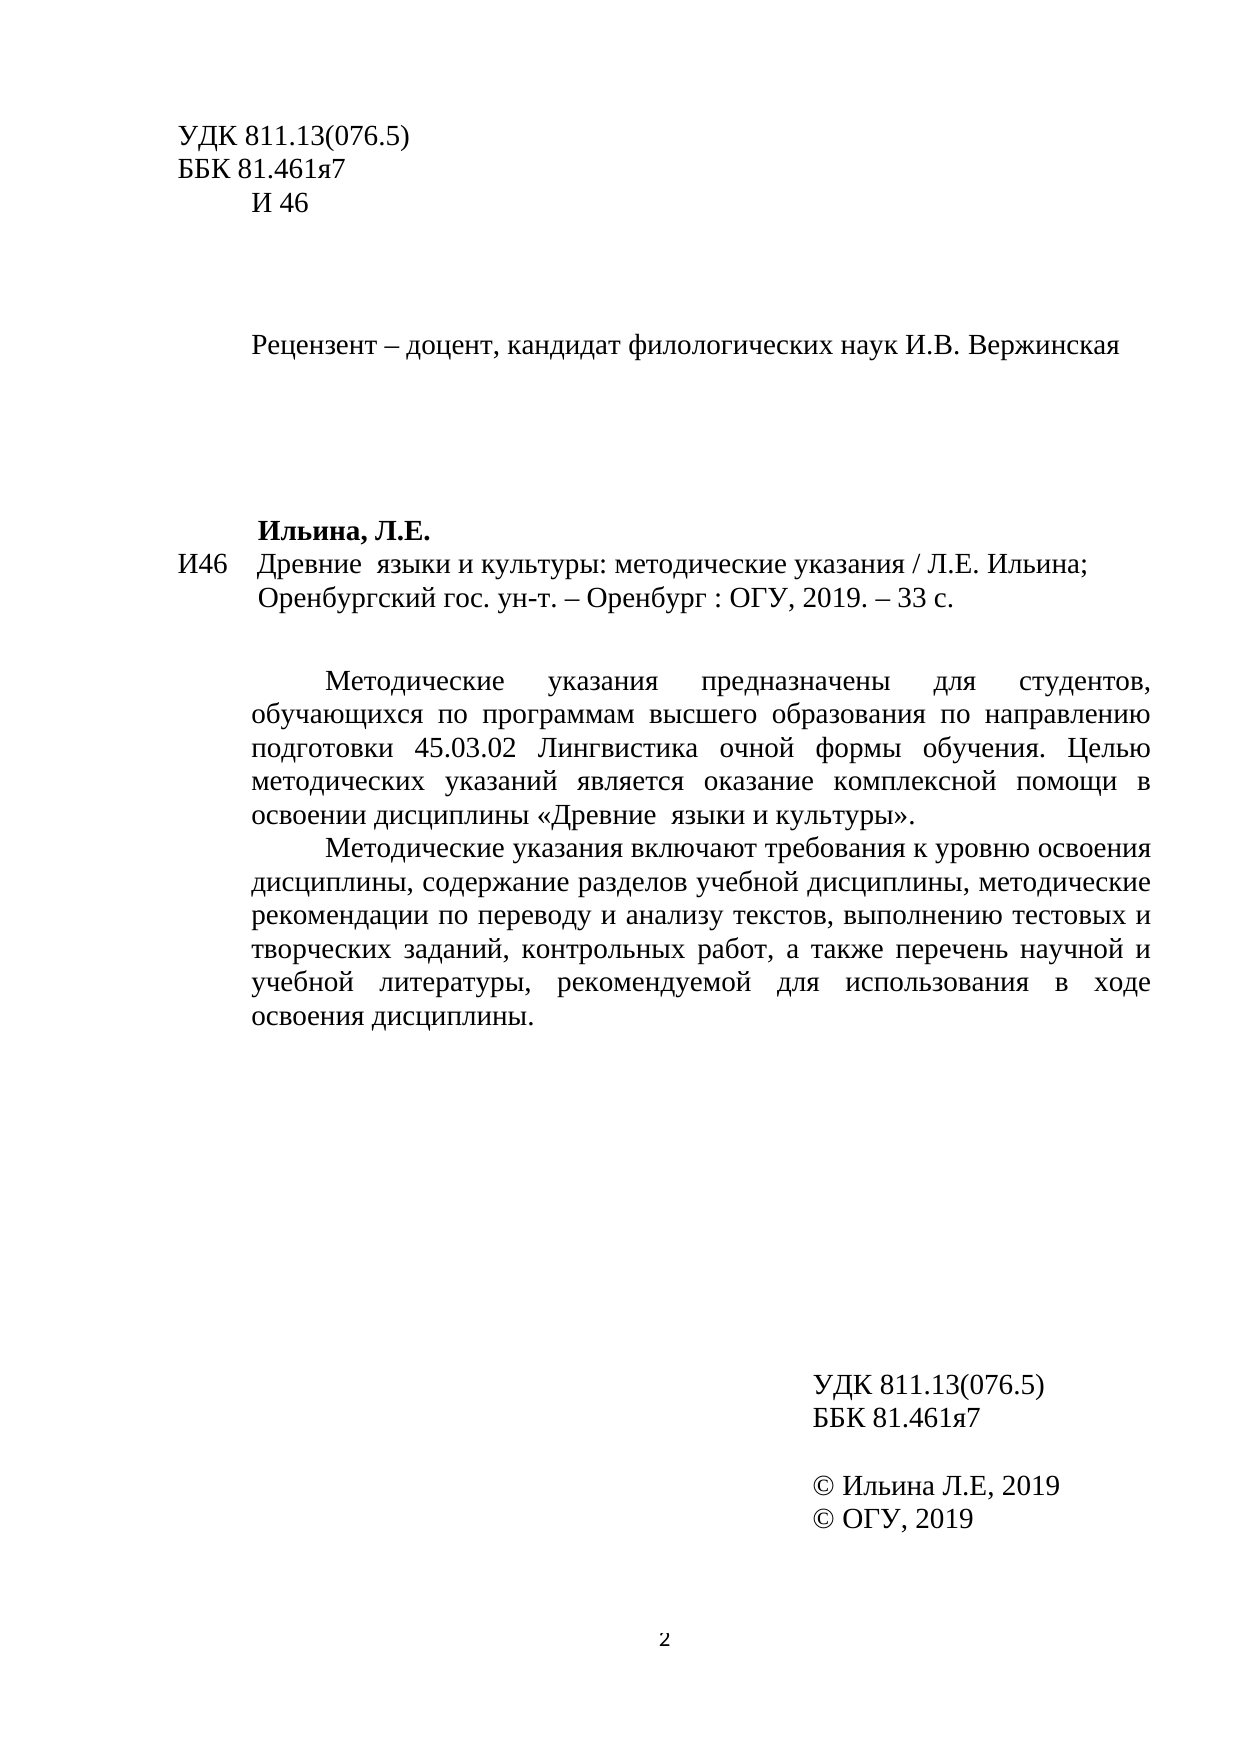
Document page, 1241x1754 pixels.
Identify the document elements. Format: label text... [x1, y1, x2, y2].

text ББК 81.461я7 [812, 1401, 1152, 1434]
subtitle Рецензент – доцент, кандидат филологических наук И.В. Вержинская [177, 327, 1152, 361]
text Методические указания включают требования к уровню освоения дисциплины, содержание разделов учебной дисциплины, методические рекомендации по переводу и анализу текстов, выполнению тестовых и творческих заданий, контрольных работ, а также перечень научной и учебной литературы, рекомендуемой для использования в ходе освоения дисциплины. [251, 830, 1152, 1032]
text Ильина Л.Е, 2019 [783, 1468, 1152, 1501]
text И 46 [177, 185, 1152, 219]
text И46 Древние языки и культуры: методические указания / Л.Е. Ильина; [177, 547, 1152, 580]
text ББК 81.461я7 [177, 152, 1152, 185]
text ОГУ, 2019 [783, 1501, 1152, 1535]
text Методические указания предназначены для студентов, обучающихся по программам высшего образования по направлению подготовки 45.03.02 Лингвистика очной формы обучения. Целью методических указаний является оказание комплексной помощи в освоении дисциплины «Древние языки и культуры». [251, 663, 1152, 830]
text Ильина, Л.Е. [177, 513, 1152, 547]
text УДК 811.13(076.5) [177, 118, 1152, 152]
text УДК 811.13(076.5) [812, 1367, 1152, 1401]
text Оренбургский гос. ун-т. – Оренбург : ОГУ, 2019. – 33 с. [177, 580, 1152, 614]
